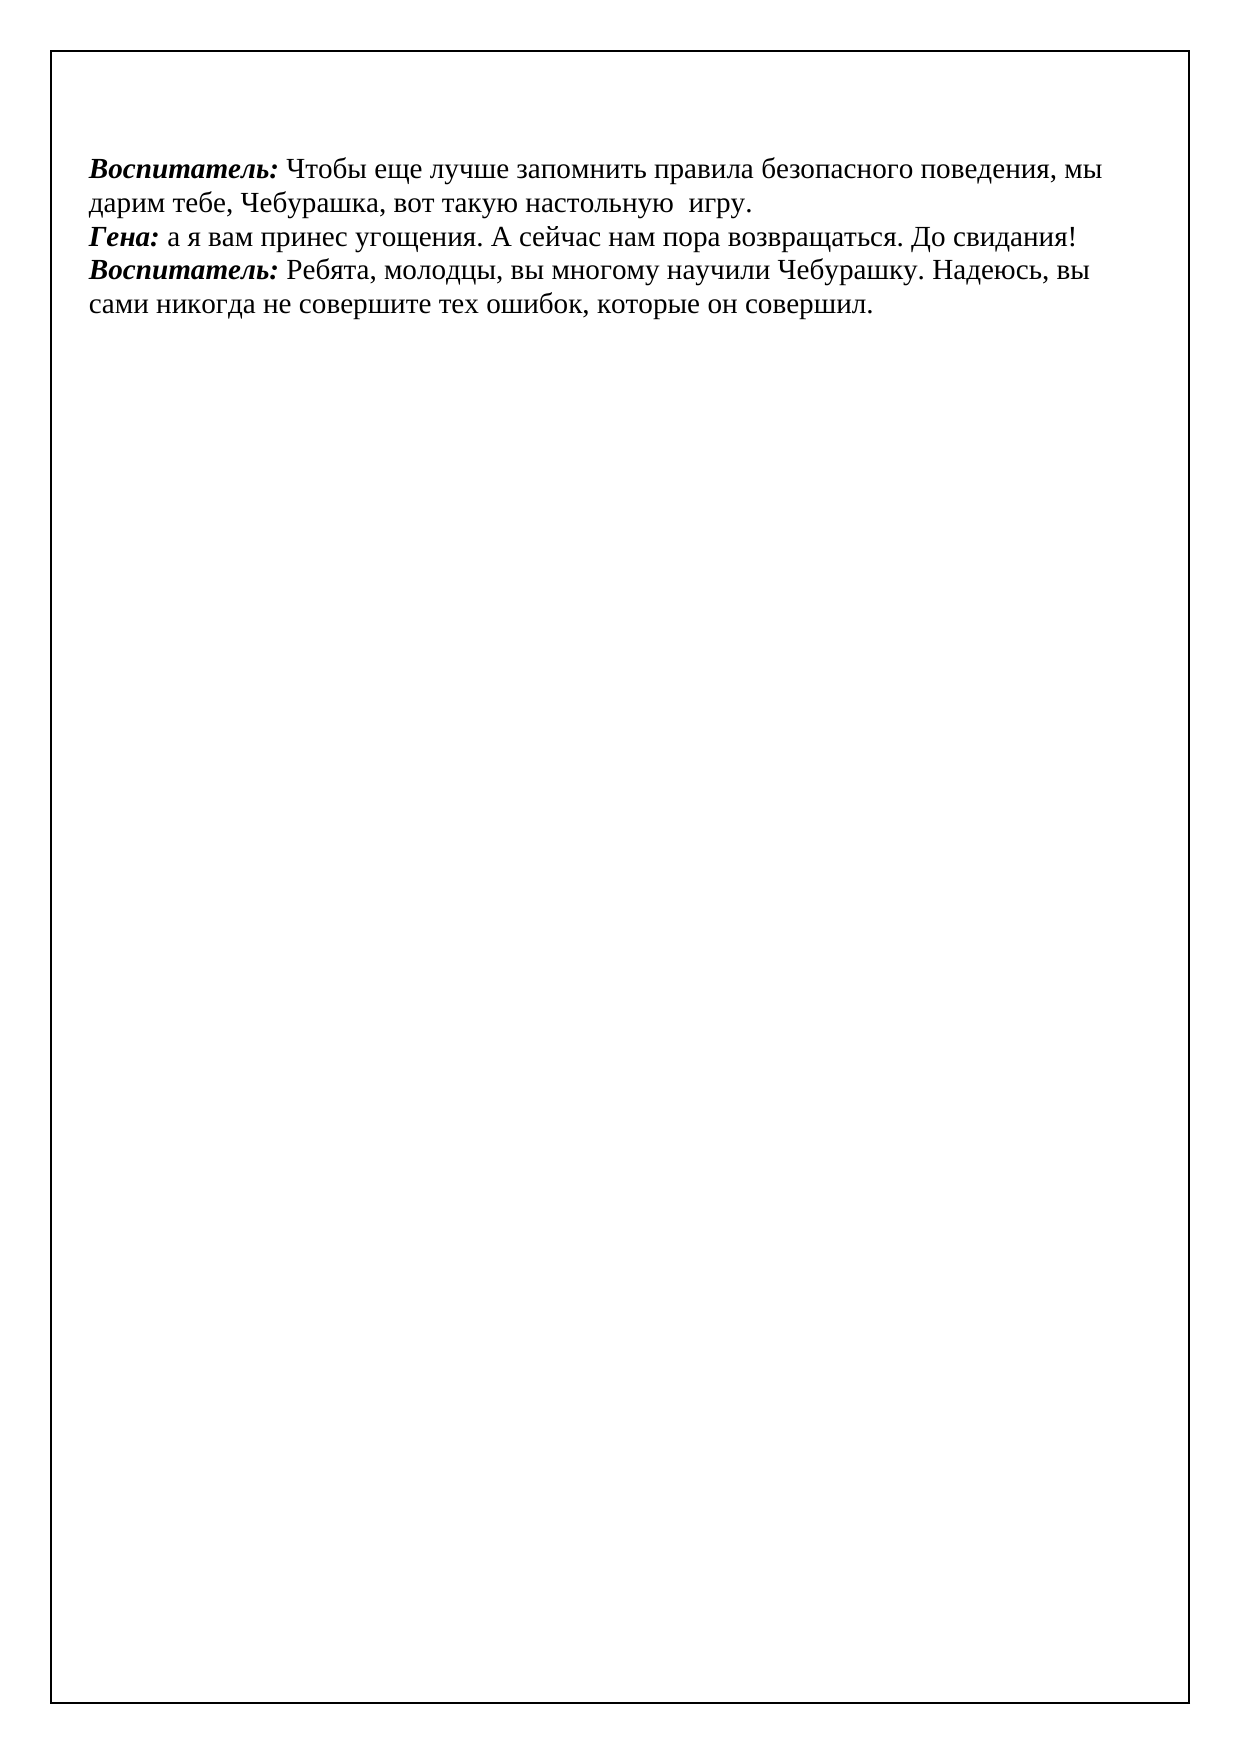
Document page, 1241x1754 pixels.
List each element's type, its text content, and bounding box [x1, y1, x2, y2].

text Воспитатель: Чтобы еще лучше запомнить правила безопасного поведения, мы дарим тебе, Чебурашка, вот такую настольную игру. [89, 152, 1152, 219]
text Гена: а я вам принес угощения. А сейчас нам пора возвращаться. До свидания! [89, 219, 1152, 252]
text Воспитатель: Ребята, молодцы, вы многому научили Чебурашку. Надеюсь, вы сами никогда не совершите тех ошибок, которые он совершил. [89, 252, 1152, 319]
